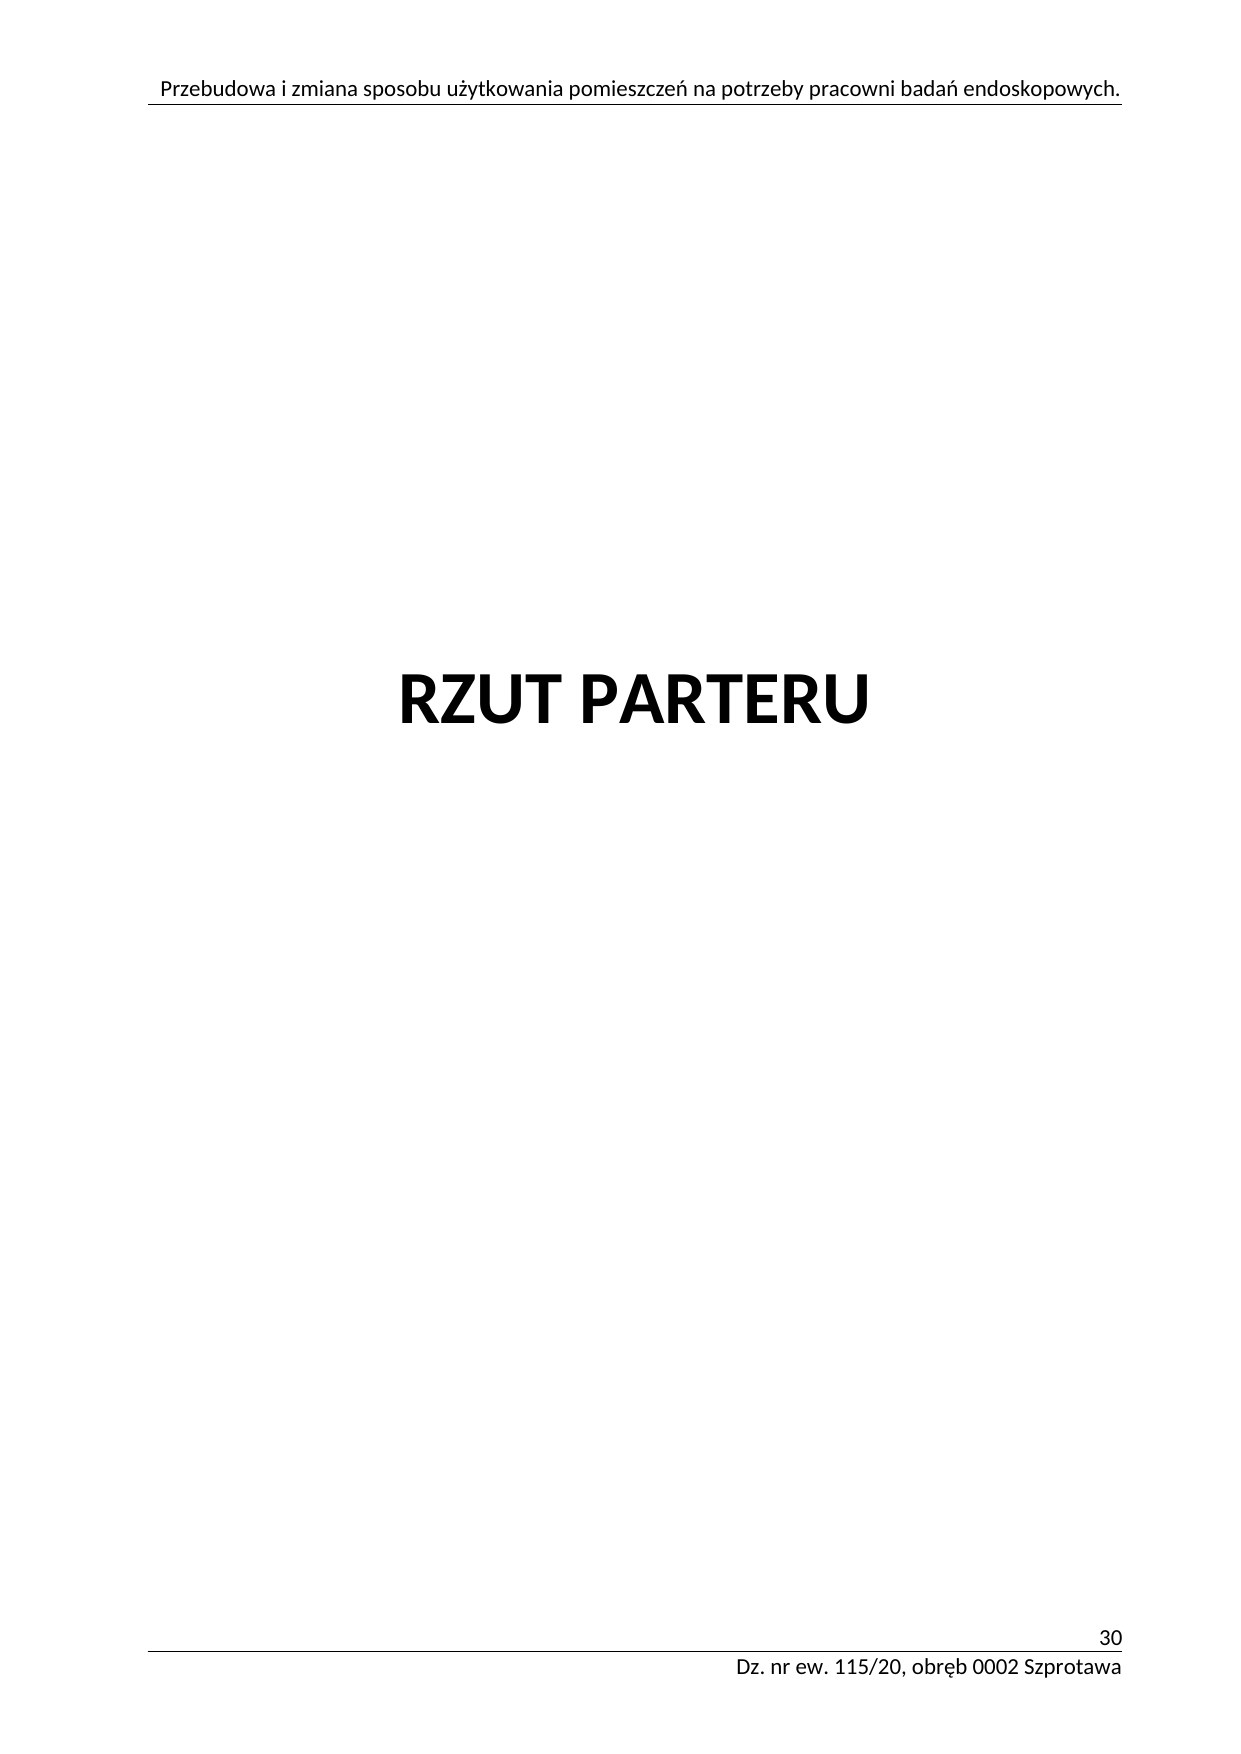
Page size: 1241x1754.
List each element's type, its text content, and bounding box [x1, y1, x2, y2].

text RZUT PARTERU [148, 651, 1122, 742]
